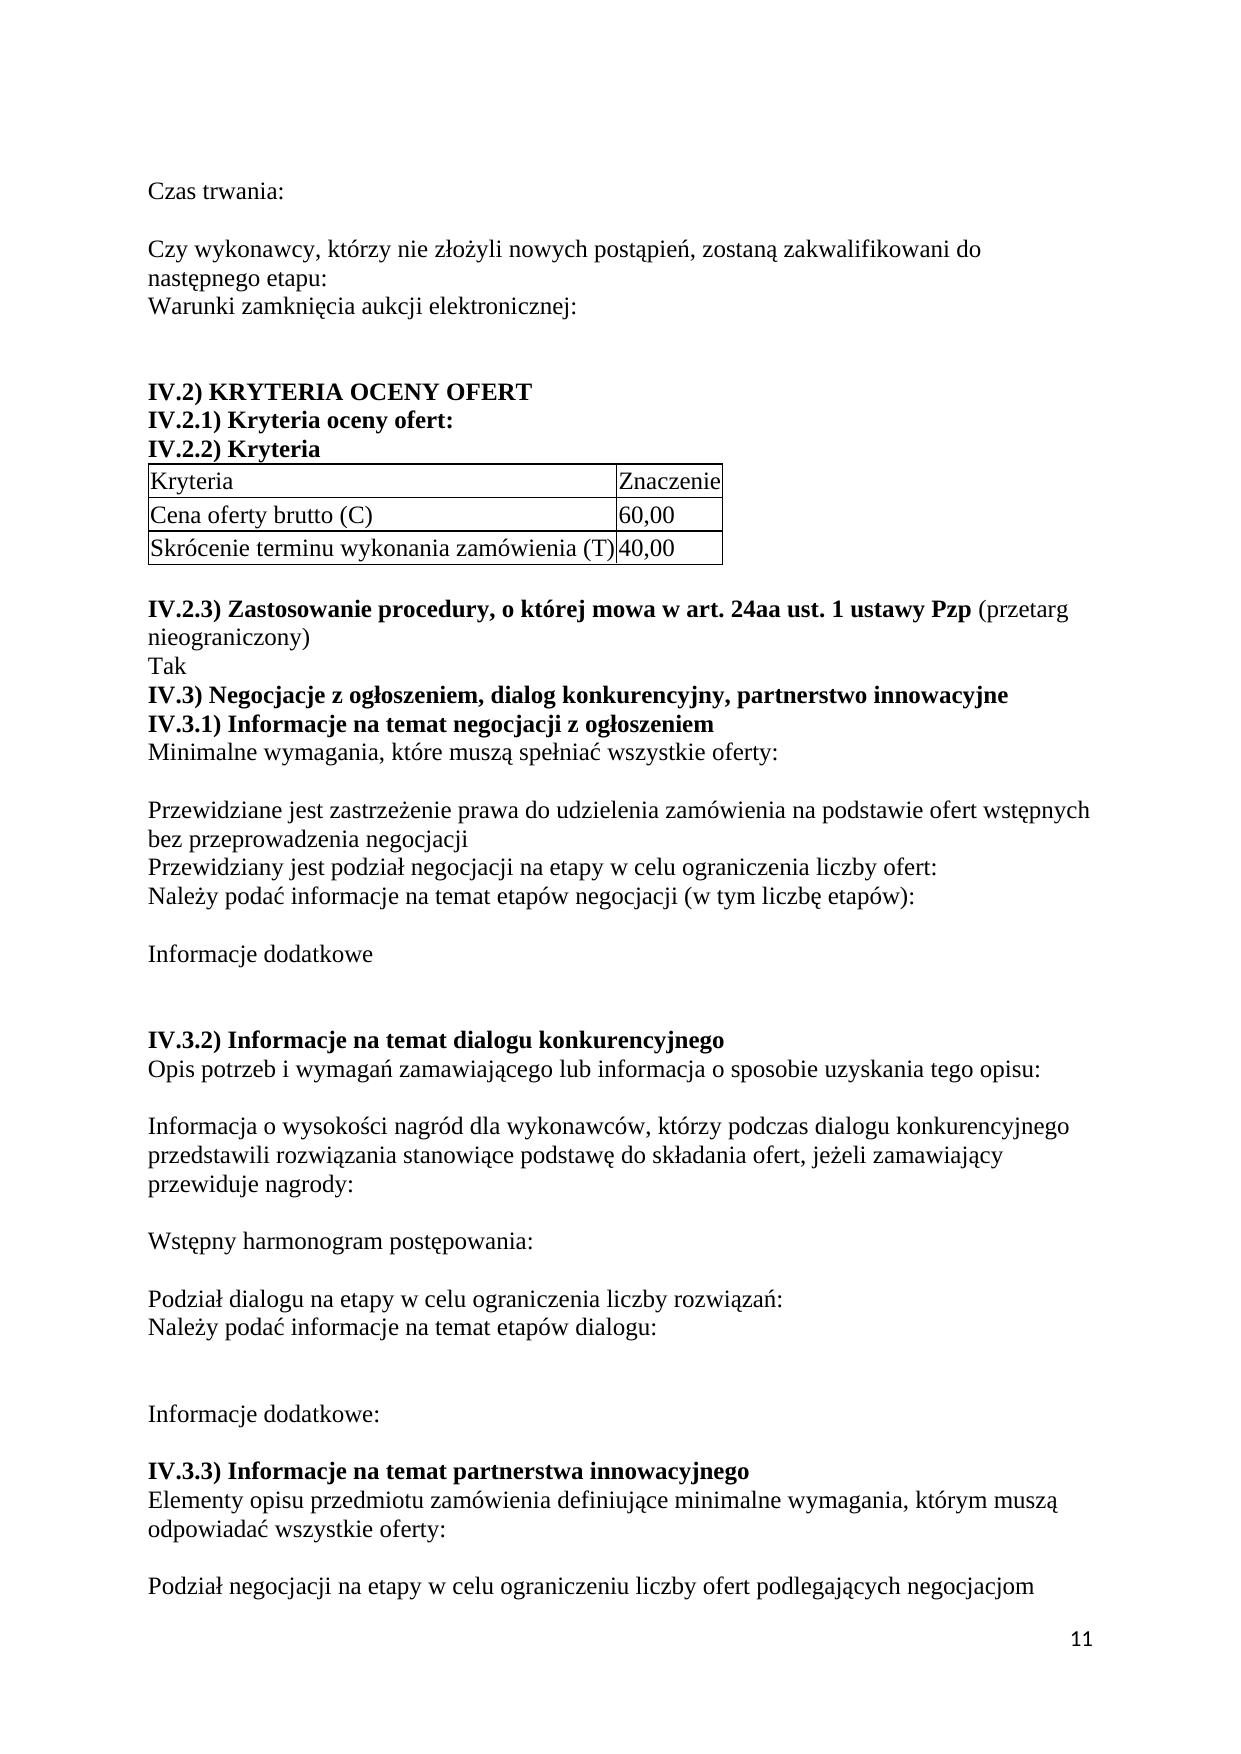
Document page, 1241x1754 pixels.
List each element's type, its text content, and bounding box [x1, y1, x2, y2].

text Czas trwania: Czy wykonawcy, którzy nie złożyli nowych postąpień, zostaną zakwalifikowani do następnego etapu: Warunki zamknięcia aukcji elektronicznej: [148, 148, 1093, 348]
table_cell Cena oferty brutto (C) [149, 498, 616, 530]
table_cell 40,00 [617, 532, 722, 563]
table_header Znaczenie [617, 465, 722, 497]
table_cell 60,00 [617, 498, 722, 530]
text IV.2) KRYTERIA OCENY OFERT IV.2.1) Kryteria oceny ofert: IV.2.2) Kryteria [148, 348, 1093, 463]
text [148, 565, 1093, 1600]
table_cell Skrócenie terminu wykonania zamówienia (T) [149, 532, 616, 563]
table_header Kryteria [149, 465, 616, 497]
